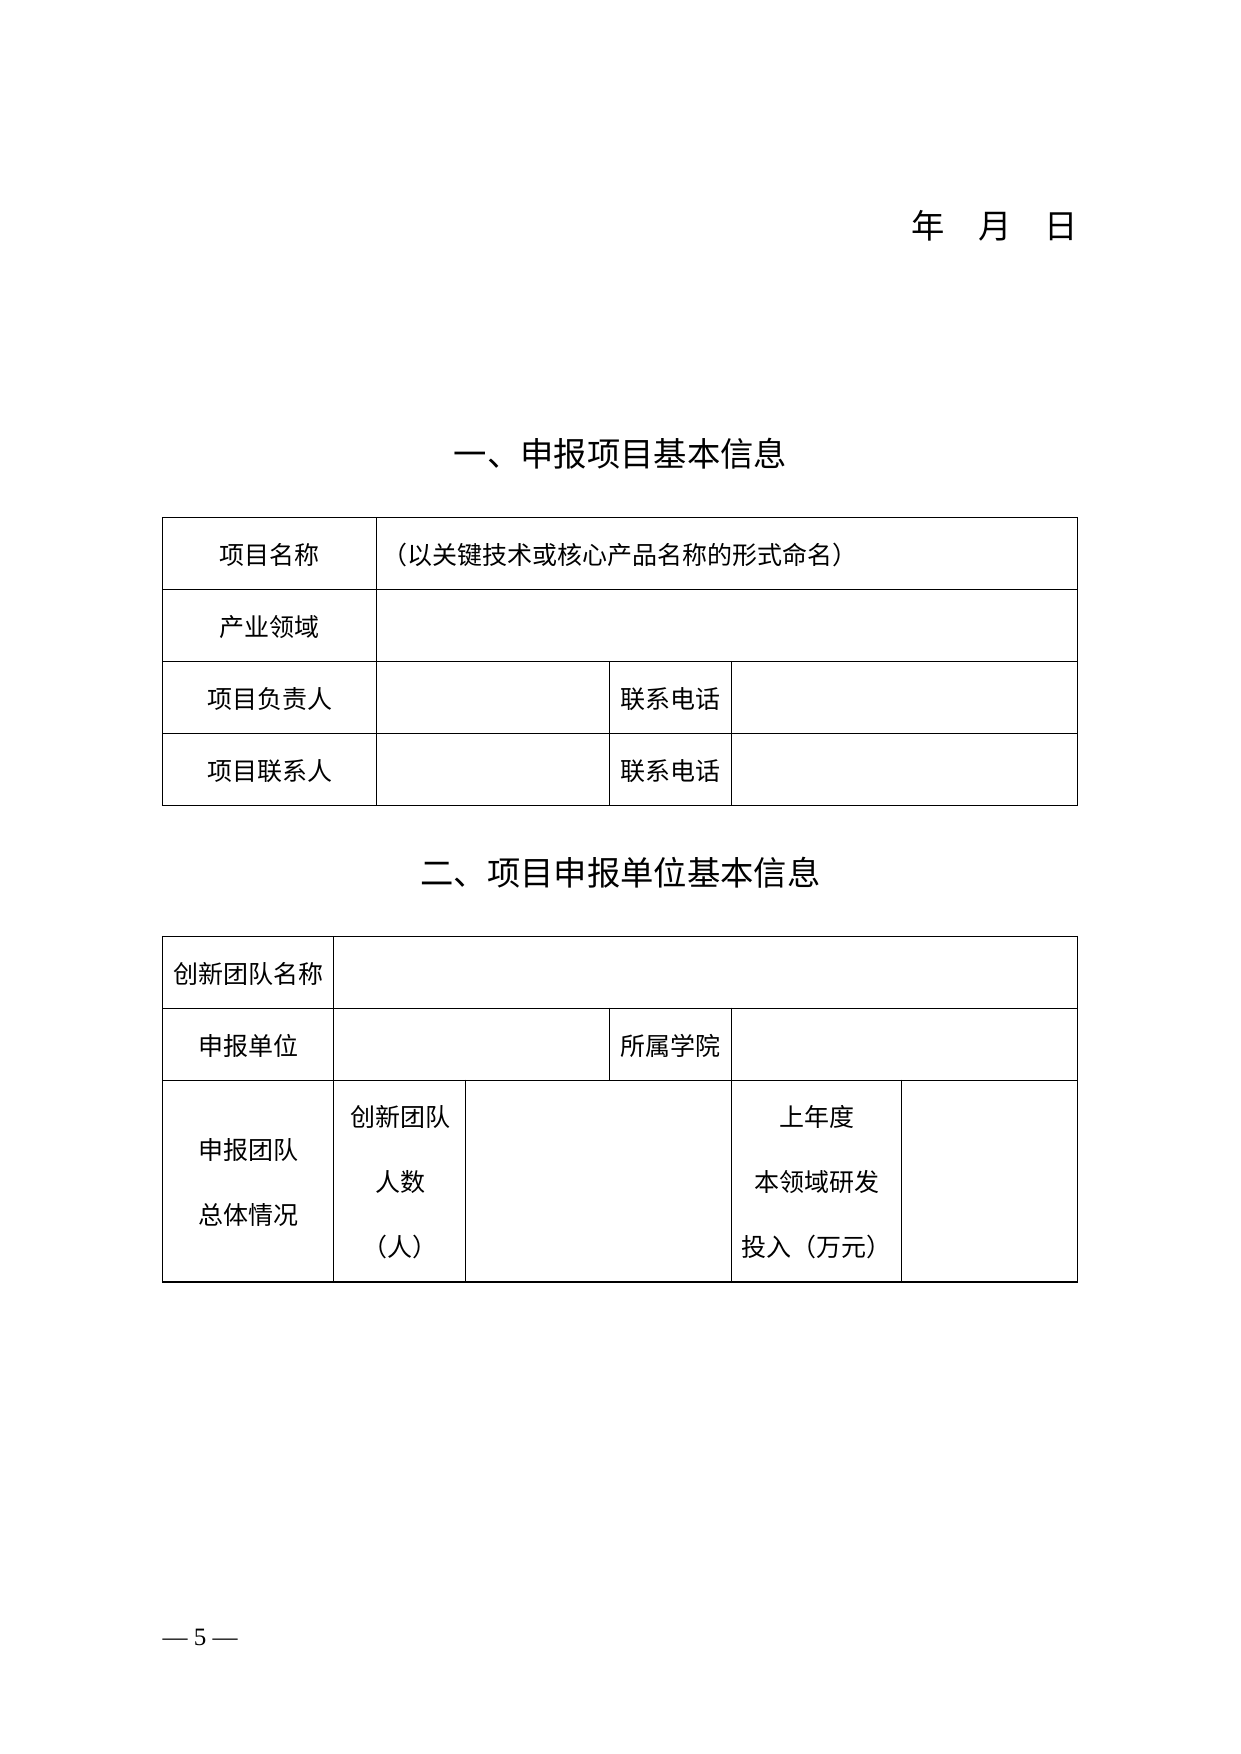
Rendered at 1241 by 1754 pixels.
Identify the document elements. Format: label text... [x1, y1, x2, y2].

table_cell [732, 734, 1077, 804]
table_cell [732, 662, 1077, 733]
table_header 项目名称 [163, 518, 376, 589]
table_cell [902, 1081, 1077, 1281]
text 年 月 日 [162, 192, 1078, 257]
table_header 创新团队名称 [163, 937, 333, 1008]
table_cell [377, 662, 609, 733]
table_cell 所属学院 [610, 1009, 731, 1079]
table_cell [377, 734, 609, 804]
table_cell 项目负责人 [163, 662, 376, 733]
table_cell [466, 1081, 731, 1281]
table_cell [732, 1009, 1077, 1079]
table_cell [334, 1009, 609, 1079]
table_cell 联系电话 [610, 662, 731, 733]
text 二、项目申报单位基本信息 [162, 838, 1078, 903]
table_cell 项目联系人 [163, 734, 376, 804]
table_cell 上年度 本领域研发 投入（万元） [732, 1081, 901, 1281]
table_header [334, 937, 1077, 1008]
table_cell 申报单位 [163, 1009, 333, 1079]
table_header （以关键技术或核心产品名称的形式命名） [377, 518, 1077, 589]
table_cell 联系电话 [610, 734, 731, 804]
text 一、申报项目基本信息 [162, 419, 1078, 484]
table_cell 申报团队 总体情况 [163, 1081, 333, 1281]
table_cell 产业领域 [163, 590, 376, 661]
table_cell [377, 590, 1077, 661]
table_cell 创新团队人数（人） [334, 1081, 465, 1281]
